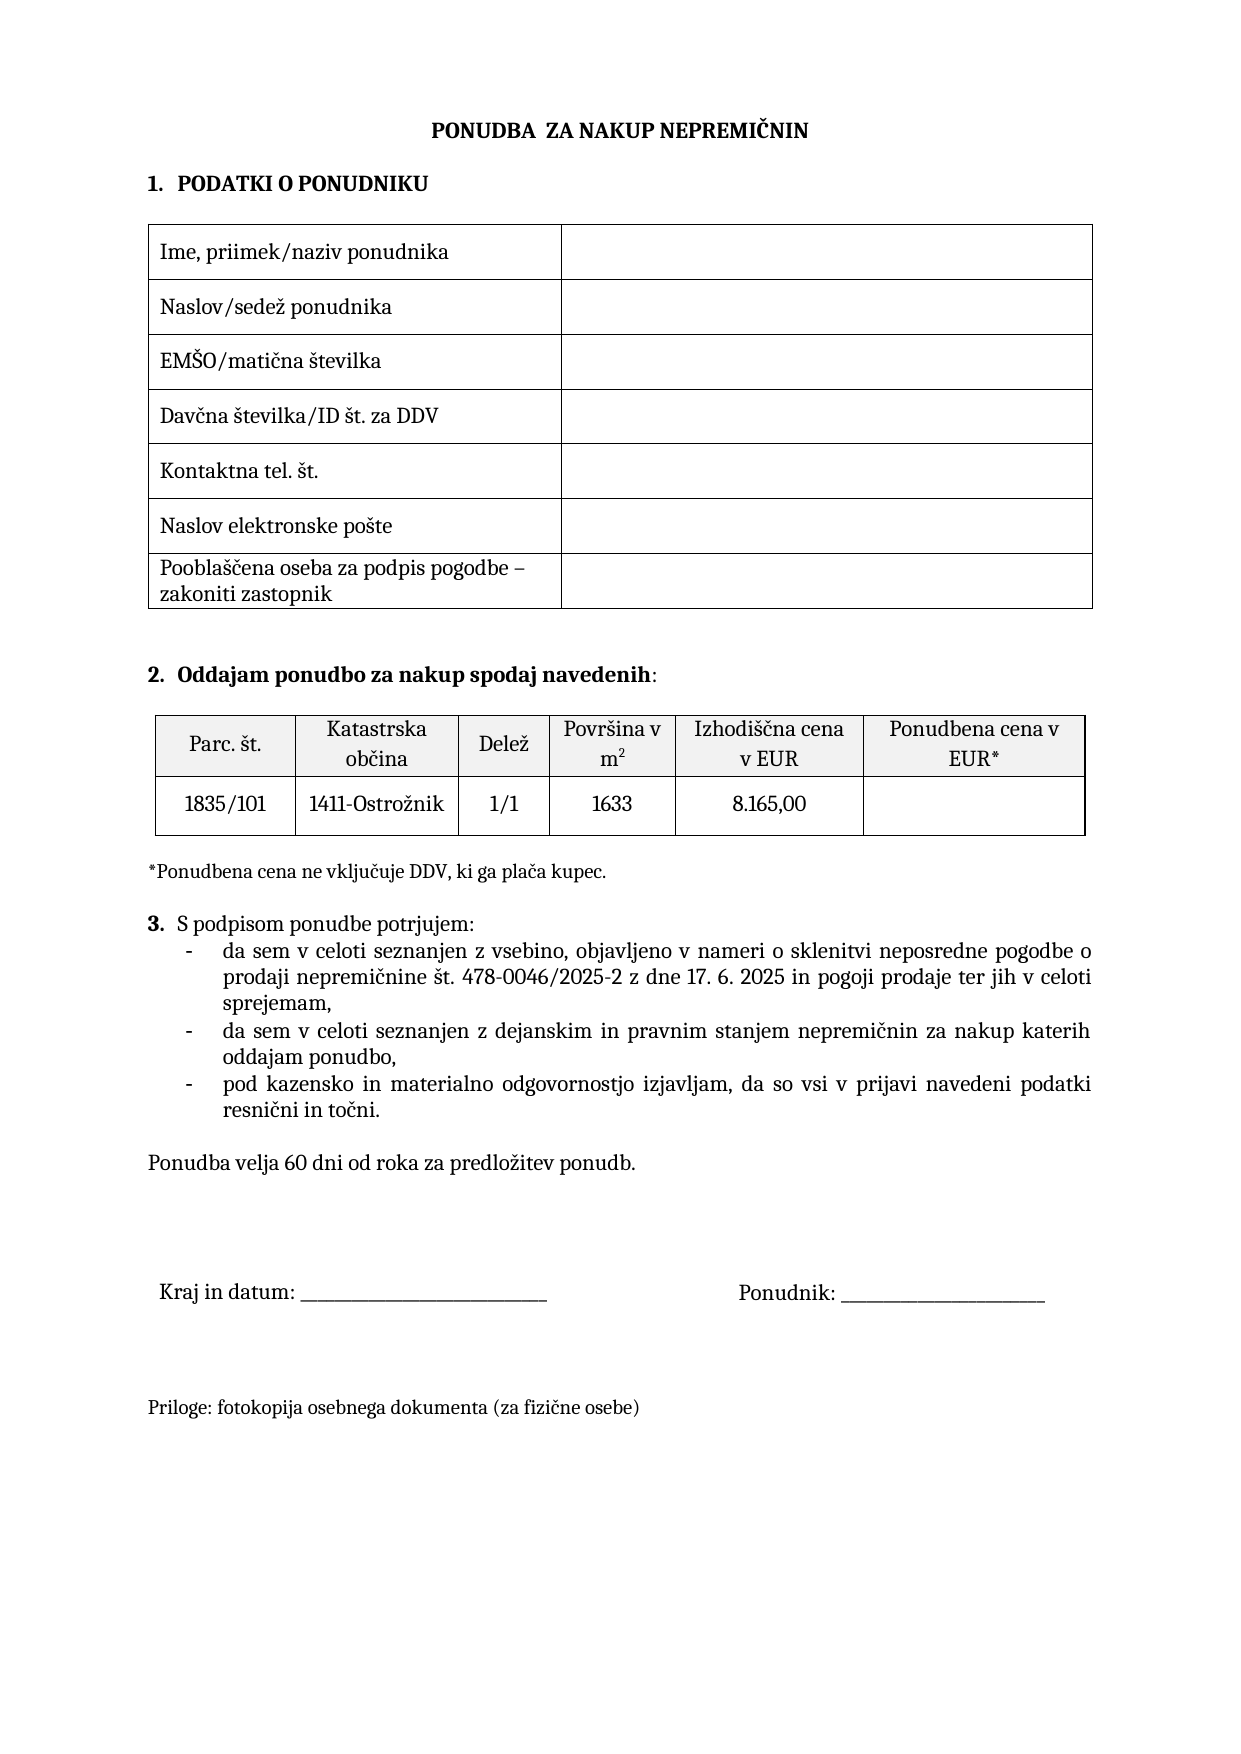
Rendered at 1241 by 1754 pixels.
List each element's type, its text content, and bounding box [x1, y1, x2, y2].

table_cell [562, 390, 1092, 443]
table_cell [562, 554, 1092, 608]
table_cell 8.165,00 [676, 777, 863, 835]
text Ponudba velja 60 dni od roka za predložitev ponudb. [148, 1150, 1092, 1176]
text Priloge: fotokopija osebnega dokumenta (za fizične osebe) [148, 1395, 1092, 1419]
table_header Kraj in datum: _____________________________ [148, 1252, 602, 1323]
table_cell [562, 499, 1092, 553]
table_cell Kontaktna tel. št. [149, 444, 561, 498]
list Oddajam ponudbo za nakup spodaj navedenih: [148, 662, 1092, 688]
list da sem v celoti seznanjen z dejanskim in pravnim stanjem nepremičnin za nakup katerih oddajam ponudbo, [185, 1017, 1092, 1070]
table_header Ponudbena cena v EUR* [864, 716, 1084, 776]
table_cell EMŠO/matična številka [149, 335, 561, 388]
table_header Izhodiščna cena v EUR [676, 716, 863, 776]
list pod kazensko in materialno odgovornostjo izjavljam, da so vsi v prijavi navedeni podatki resnični in točni. [185, 1070, 1092, 1124]
list S podpisom ponudbe potrjujem: [148, 910, 1092, 937]
table_cell [562, 280, 1092, 333]
table_cell 1411-Ostrožnik [296, 777, 458, 835]
table_header Delež [459, 716, 549, 776]
table_header [562, 225, 1092, 279]
table_header Katastrska občina [296, 716, 458, 776]
text *Ponudbena cena ne vključuje DDV, ki ga plača kupec. [148, 860, 1092, 884]
table_header Ponudnik: ________________________ [602, 1252, 1056, 1323]
table_cell 1835/101 [156, 777, 295, 835]
table_cell Pooblaščena oseba za podpis pogodbe – zakoniti zastopnik [149, 554, 561, 608]
text PONUDBA ZA NAKUP NEPREMIČNIN [148, 118, 1092, 144]
table_header Parc. št. [156, 716, 295, 776]
table_header Ime, priimek/naziv ponudnika [149, 225, 561, 279]
list da sem v celoti seznanjen z vsebino, objavljeno v nameri o sklenitvi neposredne pogodbe o prodaji nepremičnine št. 478-0046/2025-2 z dne 17. 6. 2025 in pogoji prodaje ter jih v celoti sprejemam, [185, 937, 1092, 1017]
list PODATKI O PONUDNIKU [148, 171, 1092, 197]
table_header Površina v m2 [550, 716, 675, 776]
table_cell [864, 777, 1084, 835]
table_cell 1/1 [459, 777, 549, 835]
table_cell Davčna številka/ID št. za DDV [149, 390, 561, 443]
table_cell [562, 335, 1092, 388]
table_cell [562, 444, 1092, 498]
table_cell Naslov elektronske pošte [149, 499, 561, 553]
table_cell 1633 [550, 777, 675, 835]
table_cell Naslov/sedež ponudnika [149, 280, 561, 333]
